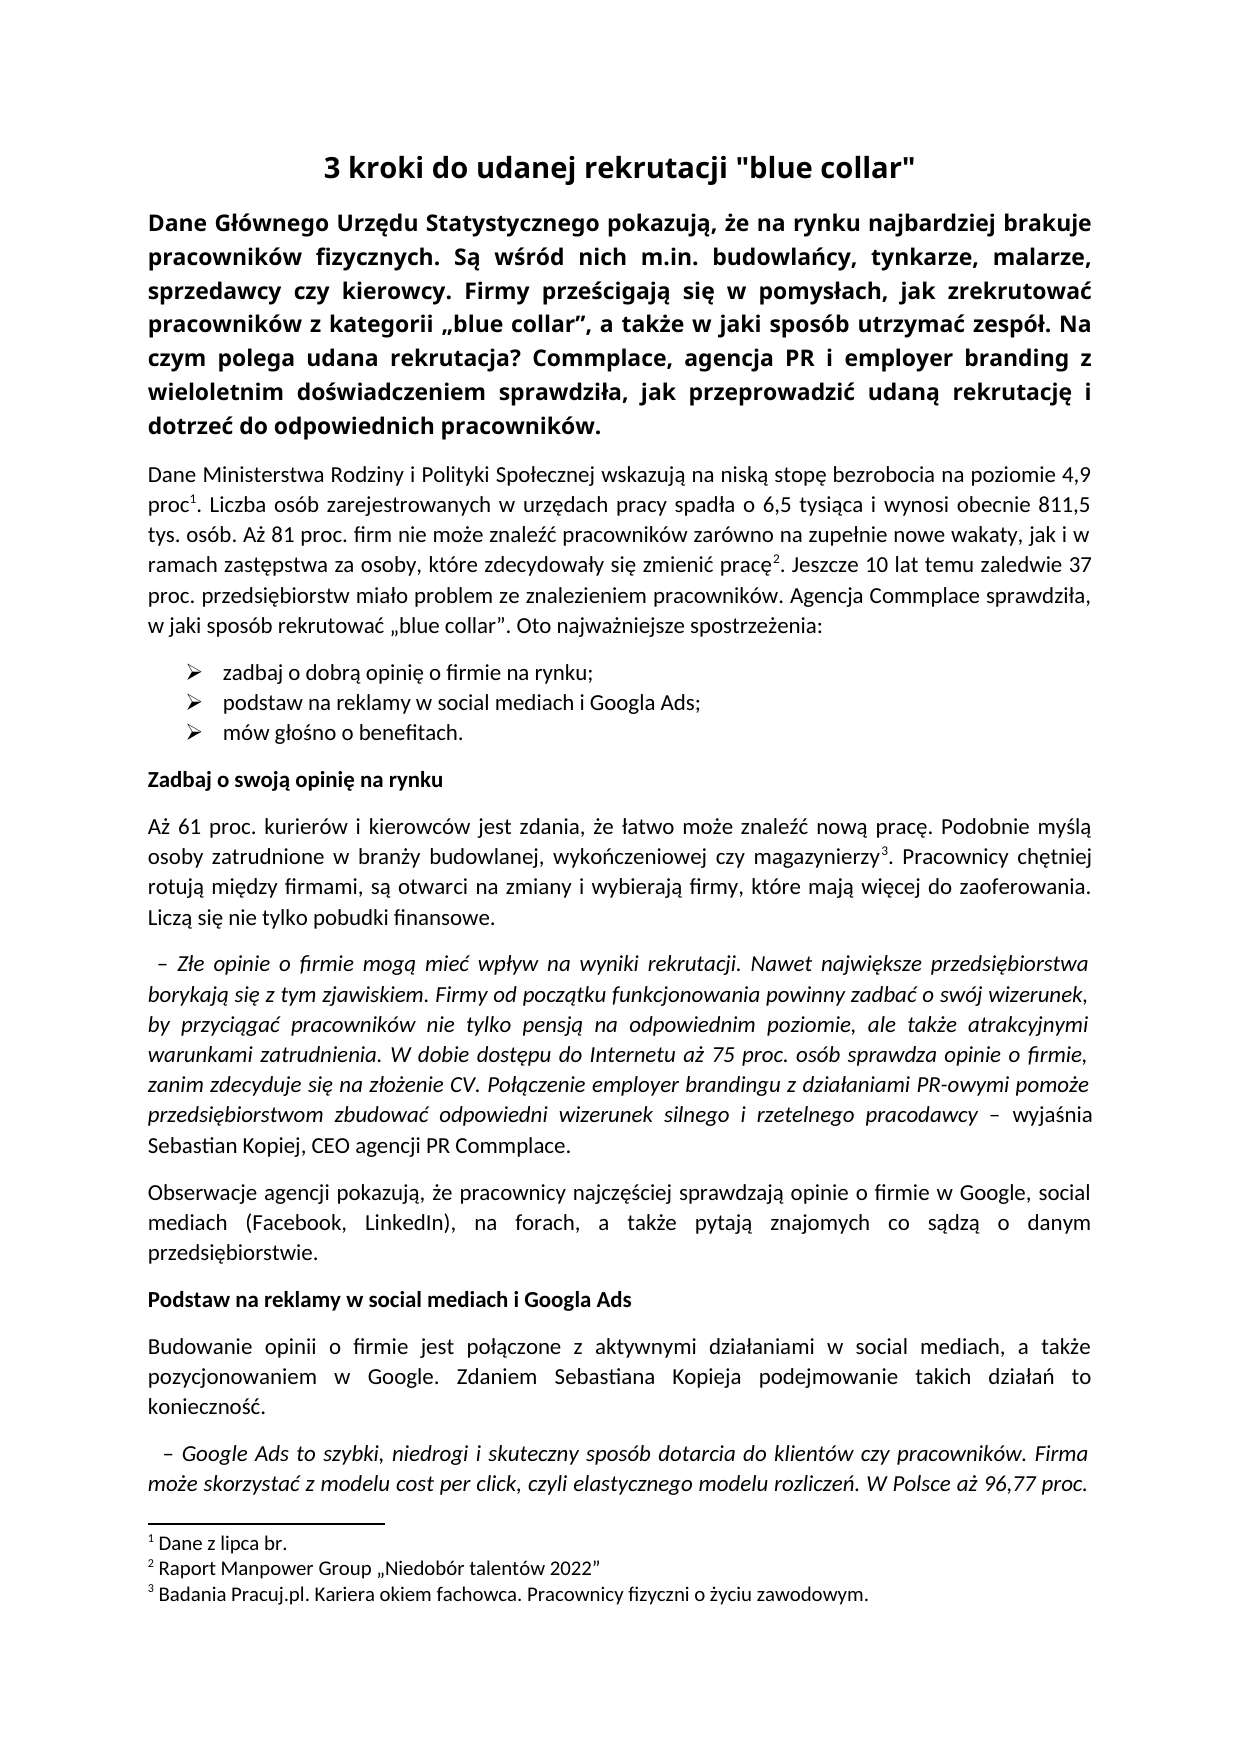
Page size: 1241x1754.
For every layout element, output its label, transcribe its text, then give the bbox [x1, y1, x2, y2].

text Podstaw na reklamy w social mediach i Googla Ads [148, 1285, 1093, 1313]
text Obserwacje agencji pokazują, że pracownicy najczęściej sprawdzają opinie o firmie w Google, social mediach (Facebook, LinkedIn), na forach, a także pytają znajomych co sądzą o danym przedsiębiorstwie. [148, 1178, 1093, 1266]
text Aż 61 proc. kurierów i kierowców jest zdania, że łatwo może znaleźć nową pracę. Podobnie myślą osoby zatrudnione w branży budowlanej, wykończeniowej czy magazynierzy. Pracownicy chętniej rotują między firmami, są otwarci na zmiany i wybierają firmy, które mają więcej do zaoferowania. Liczą się nie tylko pobudki finansowe. [148, 812, 1093, 931]
text Dane Ministerstwa Rodziny i Polityki Społecznej wskazują na niską stopę bezrobocia na poziomie 4,9 proc. Liczba osób zarejestrowanych w urzędach pracy spadła o 6,5 tysiąca i wynosi obecnie 811,5 tys. osób. Aż 81 proc. firm nie może znaleźć pracowników zarówno na zupełnie nowe wakaty, jak i w ramach zastępstwa za osoby, które zdecydowały się zmienić pracę. Jeszcze 10 lat temu zaledwie 37 proc. przedsiębiorstw miało problem ze znalezieniem pracowników. Agencja Commplace sprawdziła, w jaki sposób rekrutować „blue collar”. Oto najważniejsze spostrzeżenia: [148, 460, 1093, 639]
list mów głośno o benefitach. [185, 718, 1093, 746]
text Zadbaj o swoją opinię na rynku [148, 765, 1093, 793]
text Dane Głównego Urzędu Statystycznego pokazują, że na rynku najbardziej brakuje pracowników fizycznych. Są wśród nich m.in. budowlańcy, tynkarze, malarze, sprzedawcy czy kierowcy. Firmy prześcigają się w pomysłach, jak zrekrutować pracowników z kategorii „blue collar”, a także w jaki sposób utrzymać zespół. Na czym polega udana rekrutacja? Commplace, agencja PR i employer branding z wieloletnim doświadczeniem sprawdziła, jak przeprowadzić udaną rekrutację i dotrzeć do odpowiednich pracowników. [148, 207, 1093, 441]
list podstaw na reklamy w social mediach i Googla Ads; [185, 688, 1093, 716]
text Budowanie opinii o firmie jest połączone z aktywnymi działaniami w social mediach, a także pozycjonowaniem w Google. Zdaniem Sebastiana Kopieja podejmowanie takich działań to konieczność. [148, 1332, 1093, 1420]
text 3 kroki do udanej rekrutacji "blue collar" [148, 148, 1093, 187]
text – Złe opinie o firmie mogą mieć wpływ na wyniki rekrutacji. Nawet największe przedsiębiorstwa borykają się z tym zjawiskiem. Firmy od początku funkcjonowania powinny zadbać o swój wizerunek, by przyciągać pracowników nie tylko pensją na odpowiednim poziomie, ale także atrakcyjnymi warunkami zatrudnienia. W dobie dostępu do Internetu aż 75 proc. osób sprawdza opinie o firmie, zanim zdecyduje się na złożenie CV. Połączenie employer brandingu z działaniami PR-owymi pomoże przedsiębiorstwom zbudować odpowiedni wizerunek silnego i rzetelnego pracodawcy – wyjaśnia Sebastian Kopiej, CEO agencji PR Commplace. [148, 949, 1093, 1159]
list zadbaj o dobrą opinię o firmie na rynku; [185, 658, 1093, 686]
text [148, 1439, 1093, 1497]
